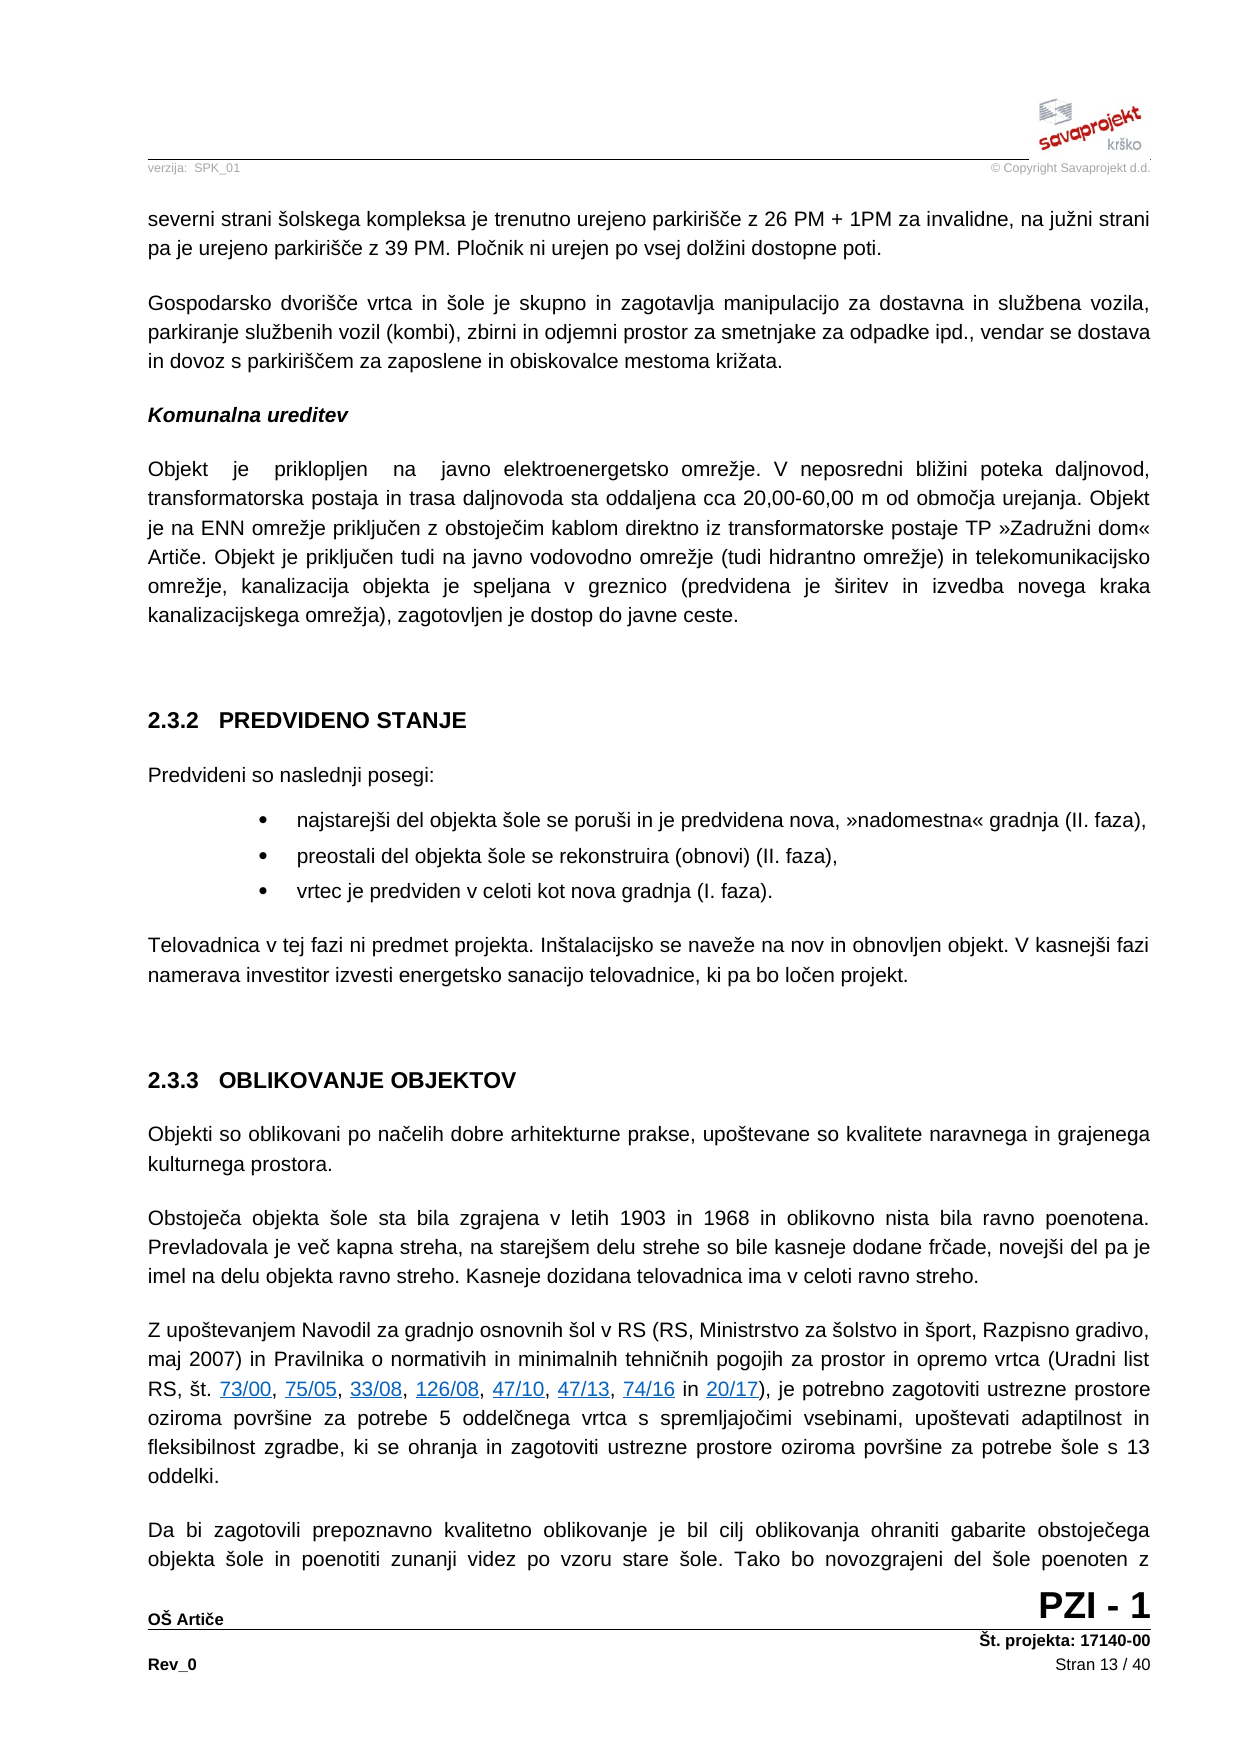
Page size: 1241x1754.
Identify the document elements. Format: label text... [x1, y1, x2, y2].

list vrtec je predviden v celoti kot nova gradnja (I. faza). [259, 875, 1152, 904]
text Telovadnica v tej fazi ni predmet projekta. Inštalacijsko se naveže na nov in obnovljen objekt. V kasnejši fazi namerava investitor izvesti energetsko sanacijo telovadnice, ki pa bo ločen projekt. [148, 929, 1152, 988]
text Predvideni so naslednji posegi: [148, 759, 1152, 788]
text Oblikovanje objektov [148, 1067, 1152, 1093]
text Objekti so oblikovani po načelih dobre arhitekturne prakse, upoštevane so kvalitete naravnega in grajenega kulturnega prostora. [148, 1118, 1152, 1177]
text Objekt je priklopljen na javno elektroenergetsko omrežje. V neposredni bližini poteka daljnovod, transformatorska postaja in trasa daljnovoda sta oddaljena cca 20,00-60,00 m od območja urejanja. Objekt je na ENN omrežje priključen z obstoječim kablom direktno iz transformatorske postaje TP »Zadružni dom« Artiče. Objekt je priključen tudi na javno vodovodno omrežje (tudi hidrantno omrežje) in telekomunikacijsko omrežje, kanalizacija objekta je speljana v greznico (predvidena je širitev in izvedba novega kraka kanalizacijskega omrežja), zagotovljen je dostop do javne ceste. [148, 453, 1152, 628]
text Komunalna ureditev [148, 399, 1152, 428]
text Obstoječa objekta šole sta bila zgrajena v letih 1903 in 1968 in oblikovno nista bila ravno poenotena. Prevladovala je več kapna streha, na starejšem delu strehe so bile kasneje dodane frčade, novejši del pa je imel na delu objekta ravno streho. Kasneje dozidana telovadnica ima v celoti ravno streho. [148, 1202, 1152, 1289]
text Predvideno stanje [148, 707, 1152, 734]
list preostali del objekta šole se rekonstruira (obnovi) (II. faza), [259, 840, 1152, 869]
list najstarejši del objekta šole se poruši in je predvidena nova, »nadomestna« gradnja (II. faza), [259, 804, 1152, 834]
text Z upoštevanjem Navodil za gradnjo osnovnih šol v RS (RS, Ministrstvo za šolstvo in šport, Razpisno gradivo, maj 2007) in Pravilnika o normativih in minimalnih tehničnih pogojih za prostor in opremo vrtca (Uradni list RS, št. 73/00, 75/05, 33/08, 126/08, 47/10, 47/13, 74/16 in 20/17), je potrebno zagotoviti ustrezne prostore oziroma površine za potrebe 5 oddelčnega vrtca s spremljajočimi vsebinami, upoštevati adaptilnost in fleksibilnost zgradbe, ki se ohranja in zagotoviti ustrezne prostore oziroma površine za potrebe šole s 13 oddelki. [148, 1314, 1152, 1489]
text Gospodarsko dvorišče vrtca in šole je skupno in zagotavlja manipulacijo za dostavna in službena vozila, parkiranje službenih vozil (kombi), zbirni in odjemni prostor za smetnjake za odpadke ipd., vendar se dostava in dovoz s parkiriščem za zaposlene in obiskovalce mestoma križata. [148, 287, 1152, 374]
picture [1029, 88, 1151, 160]
